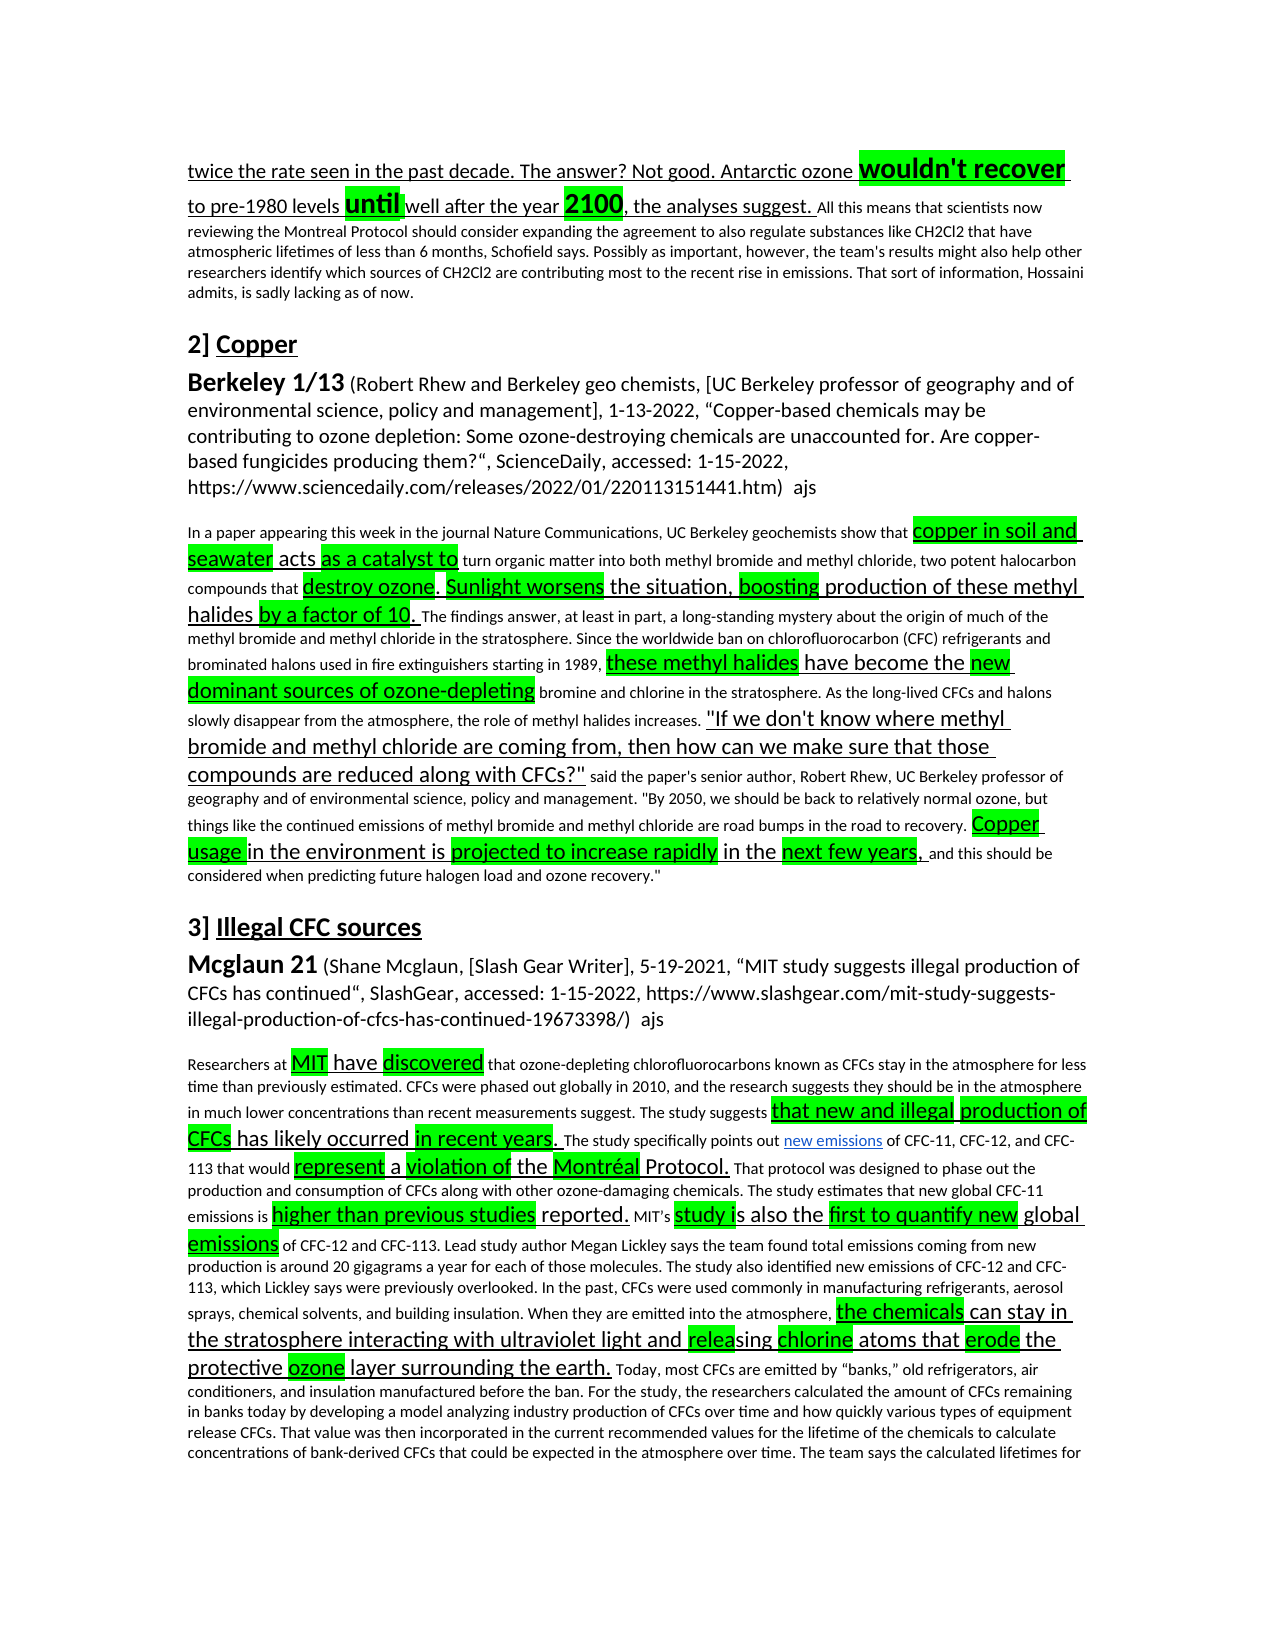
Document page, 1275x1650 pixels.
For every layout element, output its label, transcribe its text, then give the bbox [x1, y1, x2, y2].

text 3] Illegal CFC sources [187, 910, 1087, 943]
text Mcglaun 21 (Shane Mcglaun, [Slash Gear Writer], 5-19-2021, “MIT study suggests illegal production of CFCs has continued“, SlashGear, accessed: 1-15-2022, https://www.slashgear.com/mit-study-suggests-illegal-production-of-cfcs-has-continued-19673398/) ajs [187, 947, 1087, 1031]
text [187, 150, 1087, 302]
text Berkeley 1/13 (Robert Rhew and Berkeley geo chemists, [UC Berkeley professor of geography and of environmental science, policy and management], 1-13-2022, “Copper-based chemicals may be contributing to ozone depletion: Some ozone-destroying chemicals are unaccounted for. Are copper-based fungicides producing them?“, ScienceDaily, accessed: 1-15-2022, https://www.sciencedaily.com/releases/2022/01/220113151441.htm) ajs [187, 365, 1087, 499]
text 2] Copper [187, 327, 1087, 361]
text In a paper appearing this week in the journal Nature Communications, UC Berkeley geochemists show that copper in soil and seawater acts as a catalyst to turn organic matter into both methyl bromide and methyl chloride, two potent halocarbon compounds that destroy ozone. Sunlight worsens the situation, boosting production of these methyl halides by a factor of 10. The findings answer, at least in part, a long-standing mystery about the origin of much of the methyl bromide and methyl chloride in the stratosphere. Since the worldwide ban on chlorofluorocarbon (CFC) refrigerants and brominated halons used in fire extinguishers starting in 1989, these methyl halides have become the new dominant sources of ozone-depleting bromine and chlorine in the stratosphere. As the long-lived CFCs and halons slowly disappear from the atmosphere, the role of methyl halides increases. "If we don't know where methyl bromide and methyl chloride are coming from, then how can we make sure that those compounds are reduced along with CFCs?" said the paper's senior author, Robert Rhew, UC Berkeley professor of geography and of environmental science, policy and management. "By 2050, we should be back to relatively normal ozone, but things like the continued emissions of methyl bromide and methyl chloride are road bumps in the road to recovery. Copper usage in the environment is projected to increase rapidly in the next few years, and this should be considered when predicting future halogen load and ozone recovery." [187, 516, 1087, 885]
